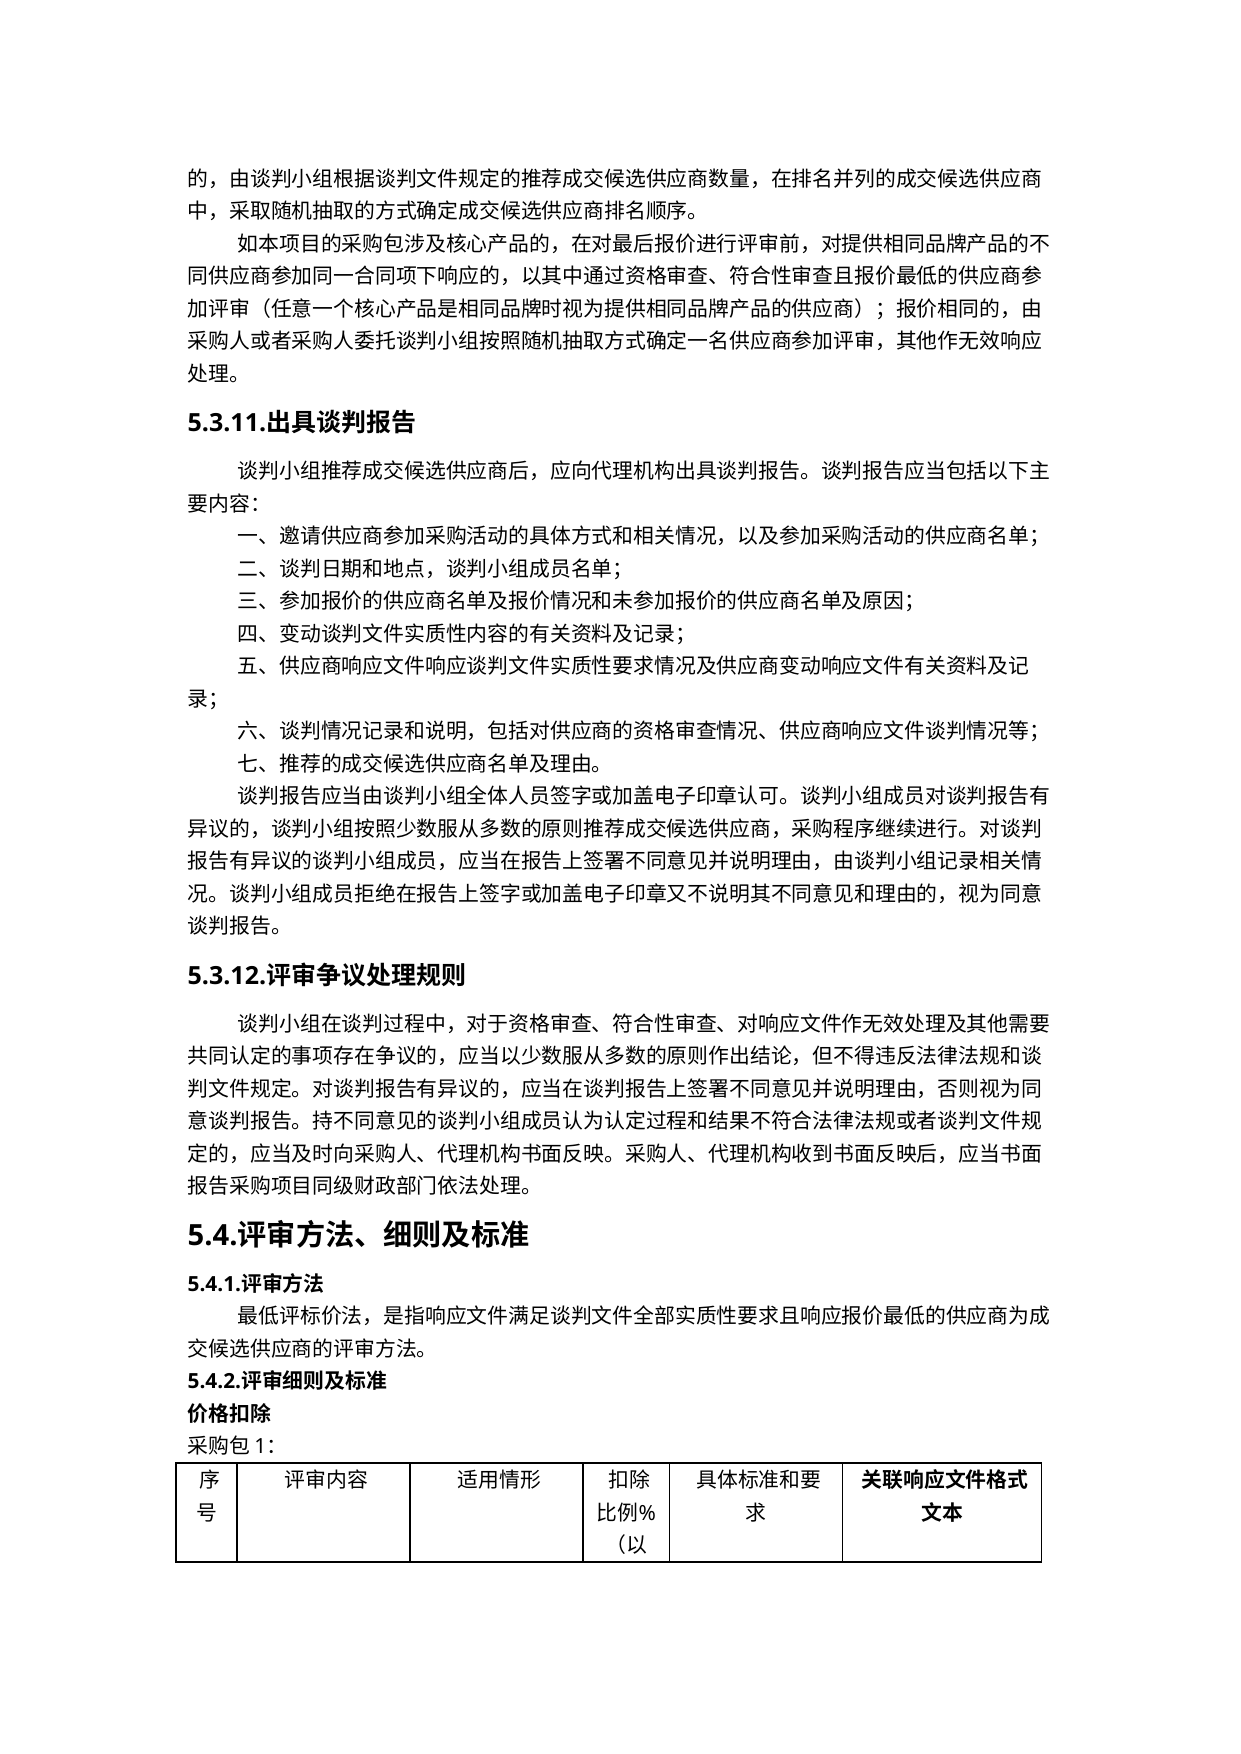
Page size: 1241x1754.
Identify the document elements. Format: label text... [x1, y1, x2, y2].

text 二、谈判日期和地点，谈判小组成员名单； [187, 552, 1053, 584]
text 七、推荐的成交候选供应商名单及理由。 [187, 747, 1053, 779]
text 五、供应商响应文件响应谈判文件实质性要求情况及供应商变动响应文件有关资料及记录； [187, 649, 1053, 714]
table_header 评审内容 [238, 1464, 409, 1561]
table_header 关联响应文件格式文本 [843, 1464, 1041, 1561]
text 采购包1： [187, 1429, 1053, 1462]
text 最低评标价法，是指响应文件满足谈判文件全部实质性要求且响应报价最低的供应商为成交候选供应商的评审方法。 [187, 1299, 1053, 1364]
text 价格扣除 [187, 1397, 1053, 1429]
text 5.3.12.评审争议处理规则 [187, 942, 1053, 1007]
text 一、邀请供应商参加采购活动的具体方式和相关情况，以及参加采购活动的供应商名单； [187, 519, 1053, 552]
table_header 具体标准和要求 [670, 1464, 842, 1561]
text 六、谈判情况记录和说明，包括对供应商的资格审查情况、供应商响应文件谈判情况等； [187, 714, 1053, 747]
text 谈判报告应当由谈判小组全体人员签字或加盖电子印章认可。谈判小组成员对谈判报告有异议的，谈判小组按照少数服从多数的原则推荐成交候选供应商，采购程序继续进行。对谈判报告有异议的谈判小组成员，应当在报告上签署不同意见并说明理由，由谈判小组记录相关情况。谈判小组成员拒绝在报告上签字或加盖电子印章又不说明其不同意见和理由的，视为同意谈判报告。 [187, 779, 1053, 942]
text 5.4.2.评审细则及标准 [187, 1364, 1053, 1397]
table_header 序号 [177, 1464, 236, 1561]
text 三、参加报价的供应商名单及报价情况和未参加报价的供应商名单及原因； [187, 584, 1053, 617]
text 谈判小组推荐成交候选供应商后，应向代理机构出具谈判报告。谈判报告应当包括以下主要内容： [187, 454, 1053, 519]
text 如本项目的采购包涉及核心产品的，在对最后报价进行评审前，对提供相同品牌产品的不同供应商参加同一合同项下响应的，以其中通过资格审查、符合性审查且报价最低的供应商参加评审（任意一个核心产品是相同品牌时视为提供相同品牌产品的供应商）；报价相同的，由采购人或者采购人委托谈判小组按照随机抽取方式确定一名供应商参加评审，其他作无效响应处理。 [187, 227, 1053, 389]
text 5.4.1.评审方法 [187, 1267, 1053, 1299]
table_header 扣除比例%（以“C1”表示） [584, 1464, 669, 1561]
text 5.4.评审方法、细则及标准 [187, 1202, 1053, 1267]
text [187, 162, 1053, 227]
table_header 适用情形 [411, 1464, 582, 1561]
text 5.3.11.出具谈判报告 [187, 389, 1053, 454]
text 四、变动谈判文件实质性内容的有关资料及记录； [187, 617, 1053, 649]
text 谈判小组在谈判过程中，对于资格审查、符合性审查、对响应文件作无效处理及其他需要共同认定的事项存在争议的，应当以少数服从多数的原则作出结论，但不得违反法律法规和谈判文件规定。对谈判报告有异议的，应当在谈判报告上签署不同意见并说明理由，否则视为同意谈判报告。持不同意见的谈判小组成员认为认定过程和结果不符合法律法规或者谈判文件规定的，应当及时向采购人、代理机构书面反映。采购人、代理机构收到书面反映后，应当书面报告采购项目同级财政部门依法处理。 [187, 1007, 1053, 1202]
